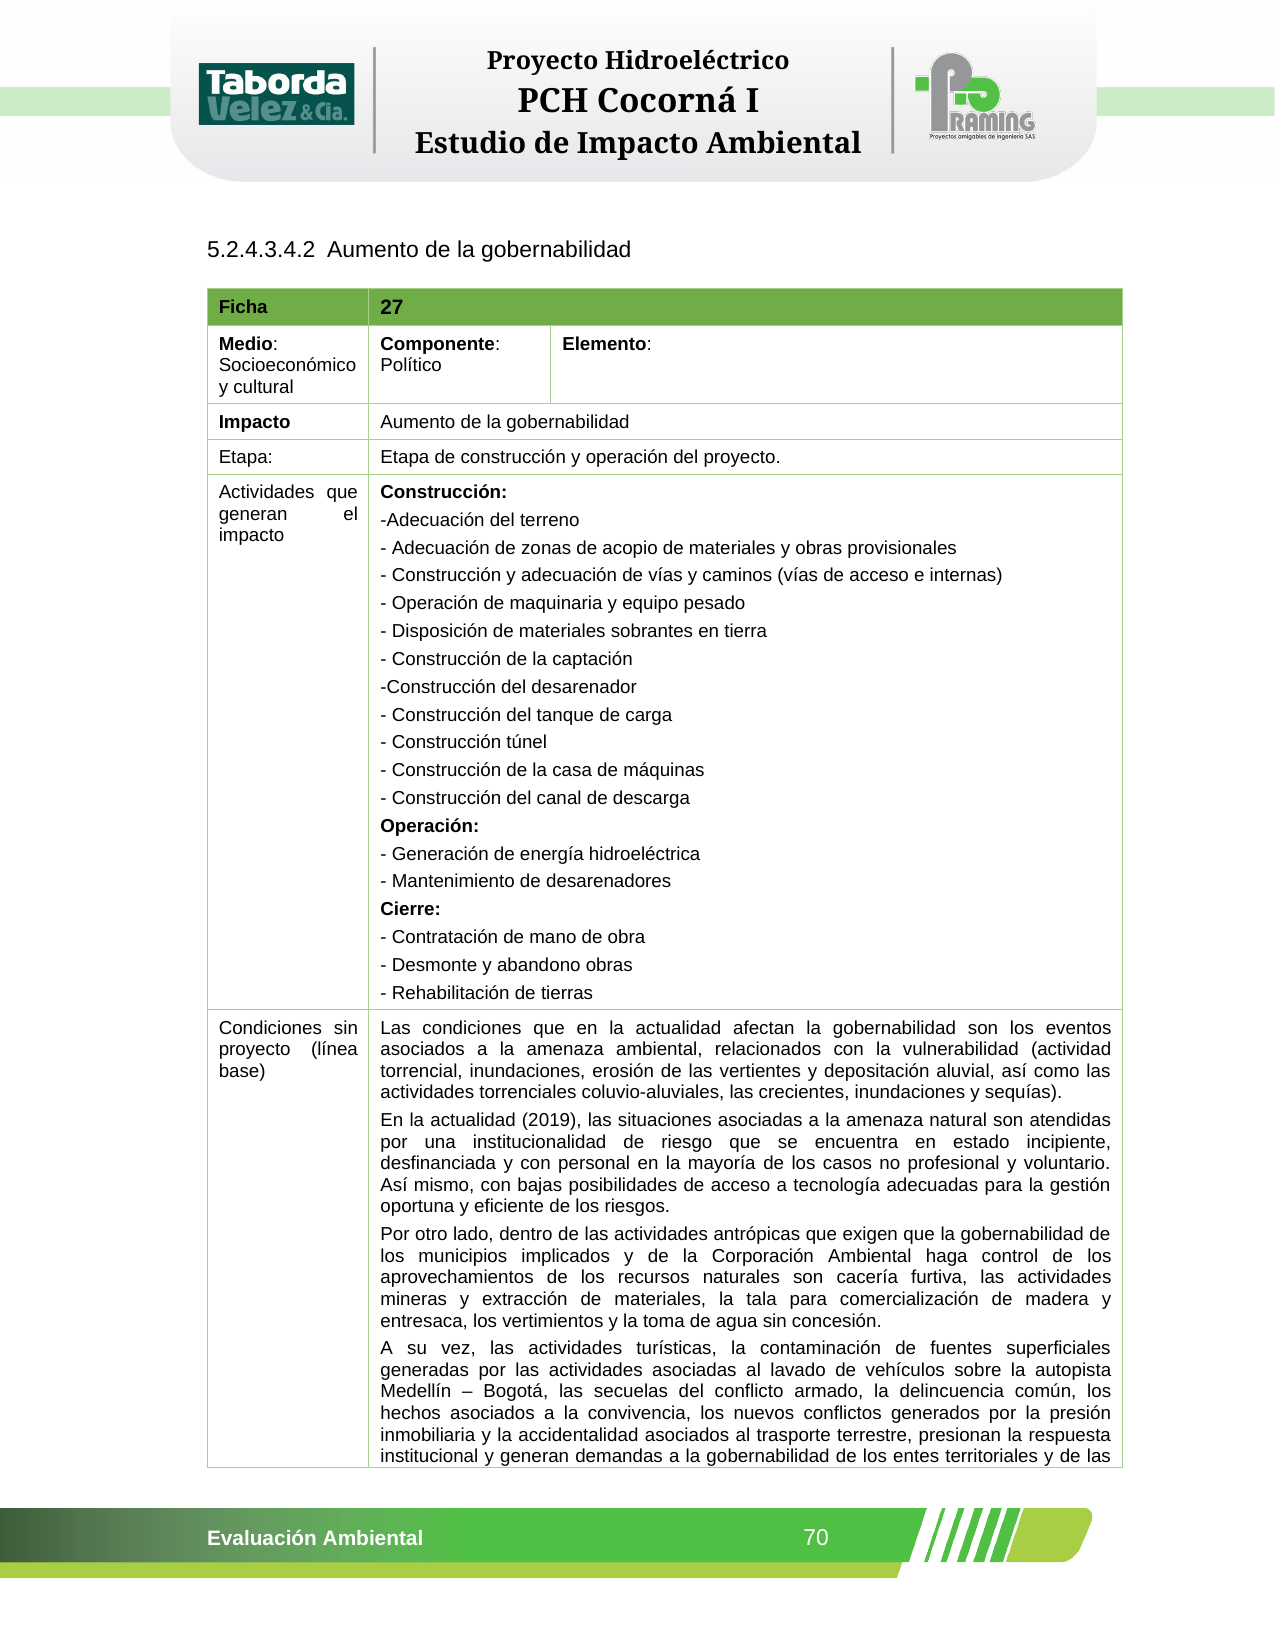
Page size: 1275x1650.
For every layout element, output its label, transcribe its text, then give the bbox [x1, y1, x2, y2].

table_cell Etapa: [208, 440, 368, 473]
table_cell Aumento de la gobernabilidad [369, 404, 1122, 438]
table_cell Componente: Político [369, 326, 550, 403]
subtitle Aumento de la gobernabilidad [207, 236, 1068, 263]
table_cell Etapa de construcción y operación del proyecto. [369, 440, 1122, 473]
table_cell Elemento: [551, 326, 1122, 403]
table_cell Condiciones sin proyecto (línea base) [208, 1010, 368, 1467]
table_cell Impacto [208, 404, 368, 438]
table_cell Actividades que generan el impacto [208, 475, 368, 1009]
table_header Ficha [208, 289, 368, 325]
table_header [369, 289, 1122, 325]
picture [0, 1508, 1139, 1579]
table_cell Medio: Socioeconómico y cultural [208, 326, 368, 403]
picture [0, 1, 1275, 182]
table_cell Construcción: -Adecuación del terreno - Adecuación de zonas de acopio de materiales y obras provisionales - Construcción y adecuación de vías y caminos (vías de acceso e internas) - Operación de maquinaria y equipo pesado - Disposición de materiales sobrantes en tierra - Construcción de la captación -Construcción del desarenador - Construcción del tanque de carga - Construcción túnel - Construcción de la casa de máquinas - Construcción del canal de descarga Operación: - Generación de energía hidroeléctrica - Mantenimiento de desarenadores Cierre: - Contratación de mano de obra - Desmonte y abandono obras - Rehabilitación de tierras [369, 475, 1122, 1009]
